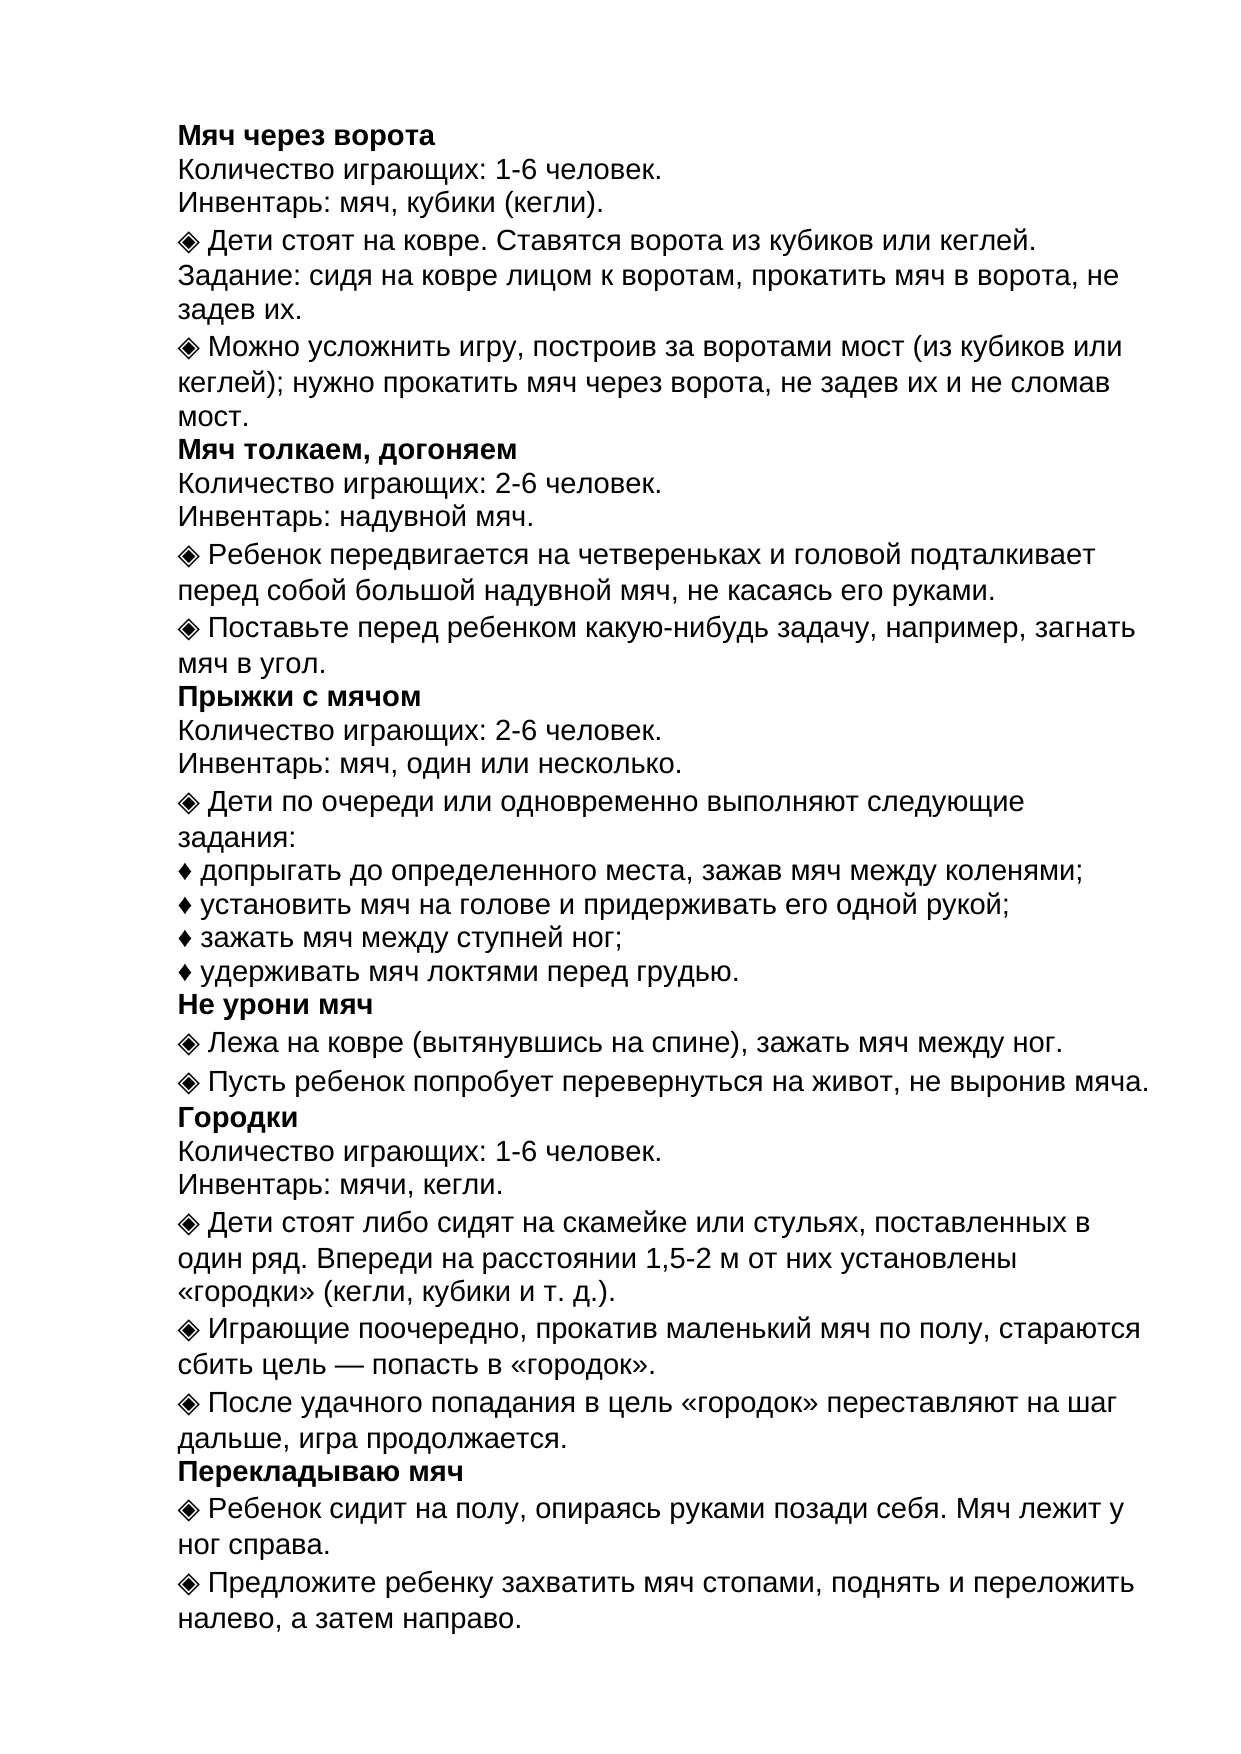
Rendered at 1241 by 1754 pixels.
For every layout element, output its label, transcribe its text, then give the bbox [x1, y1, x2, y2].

text ◈ Поставьте перед ребенком какую-нибудь задачу, например, загнать мяч в угол. [177, 606, 1152, 679]
text Количество играющих: 2-6 человек. [177, 466, 1152, 499]
text Прыжки с мячом [177, 679, 1152, 713]
text ♦ зажать мяч между ступней ног; [177, 920, 1152, 954]
text ◈ Лежа на ковре (вытянувшись на спине), зажать мяч между ног. [177, 1021, 1152, 1061]
text Мяч через ворота [177, 118, 1152, 152]
text Количество играющих: 1-6 человек. [177, 1134, 1152, 1167]
text Инвентарь: мяч, один или несколько. [177, 746, 1152, 780]
text Инвентарь: надувной мяч. [177, 499, 1152, 533]
text ♦ установить мяч на голове и придерживать его одной рукой; [177, 887, 1152, 920]
text ◈ Можно усложнить игру, построив за воротами мост (из кубиков или кеглей); нужно прокатить мяч через ворота, не задев их и не сломав мост. [177, 326, 1152, 432]
text Инвентарь: мячи, кегли. [177, 1167, 1152, 1201]
text ◈ Дети по очереди или одновременно выполняют следующие задания: [177, 780, 1152, 853]
text ◈ Дети стоят либо сидят на скамейке или стульях, поставленных в один ряд. Впереди на расстоянии 1,5-2 м от них установлены «городки» (кегли, кубики и т. д.). [177, 1201, 1152, 1308]
text ◈ Ребенок сидит на полу, опираясь руками позади себя. Мяч лежит у ног справа. [177, 1488, 1152, 1561]
text Количество играющих: 1-6 человек. [177, 152, 1152, 185]
text Инвентарь: мяч, кубики (кегли). [177, 185, 1152, 219]
text Мяч толкаем, догоняем [177, 432, 1152, 466]
text ◈ Предложите ребенку захватить мяч стопами, поднять и переложить налево, а затем направо. [177, 1561, 1152, 1634]
text ♦ допрыгать до определенного места, зажав мяч между коленями; [177, 853, 1152, 887]
text ◈ Пусть ребенок попробует перевернуться на живот, не выронив мяча. [177, 1061, 1152, 1100]
text Количество играющих: 2-6 человек. [177, 713, 1152, 746]
text ◈ Ребенок передвигается на четвереньках и головой подталкивает перед собой большой надувной мяч, не касаясь его руками. [177, 533, 1152, 606]
text Городки [177, 1100, 1152, 1134]
text ♦ удерживать мяч локтями перед грудью. [177, 954, 1152, 987]
text ◈ Играющие поочередно, прокатив маленький мяч по полу, стараются сбить цель — попасть в «городок». [177, 1308, 1152, 1381]
text Не урони мяч [177, 987, 1152, 1021]
text ◈ Дети стоят на ковре. Ставятся ворота из кубиков или кеглей. Задание: сидя на ковре лицом к воротам, прокатить мяч в ворота, не задев их. [177, 219, 1152, 326]
text Перекладываю мяч [177, 1454, 1152, 1488]
text ◈ После удачного попадания в цель «городок» переставляют на шаг дальше, игра продолжается. [177, 1381, 1152, 1454]
